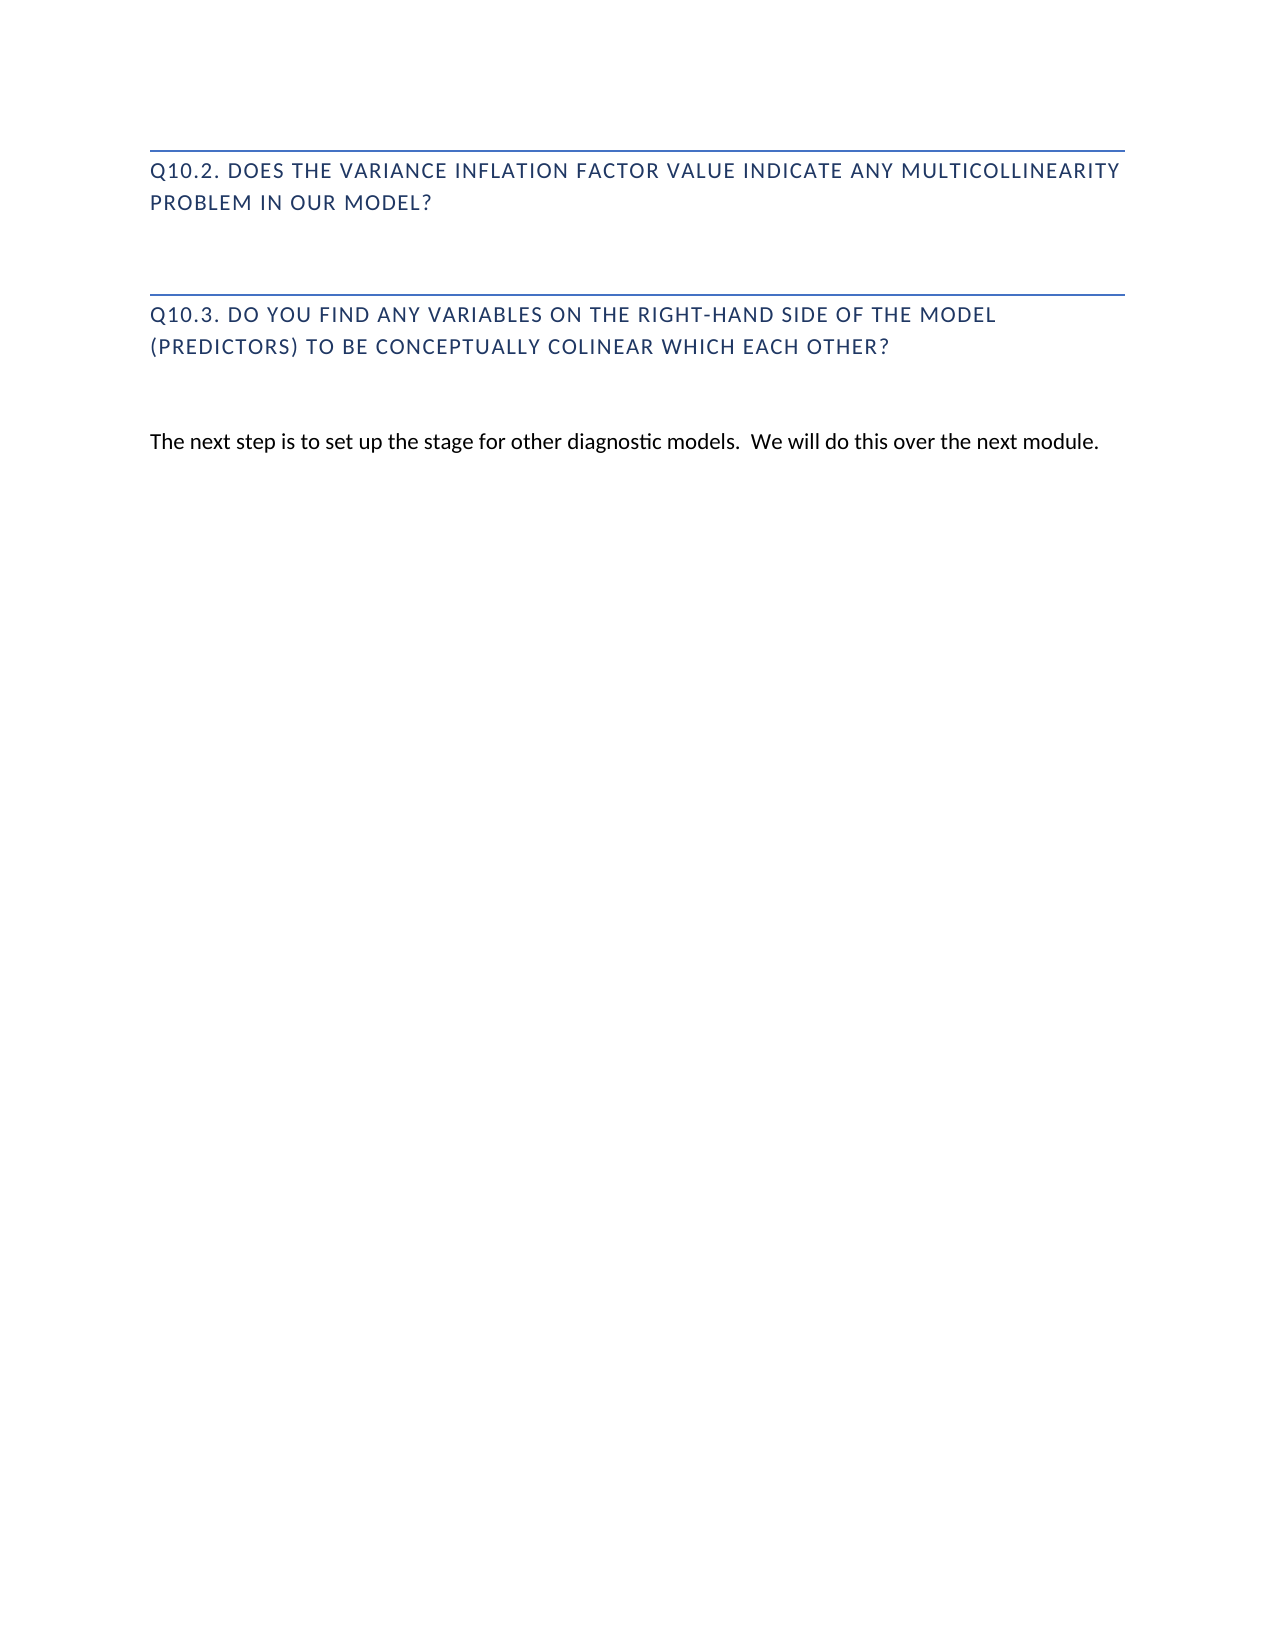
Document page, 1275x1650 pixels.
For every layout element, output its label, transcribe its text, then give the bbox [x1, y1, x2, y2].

text The next step is to set up the stage for other diagnostic models. We will do this over the next module. [150, 427, 1125, 456]
subtitle Q10.3. Do you find any variables on the right-hand side of the model (predictors) to be conceptually colinear which each other? [150, 296, 1125, 360]
subtitle Q10.2. Does the variance inflation factor value indicate any multicollinearity problem in our model? [150, 152, 1125, 216]
